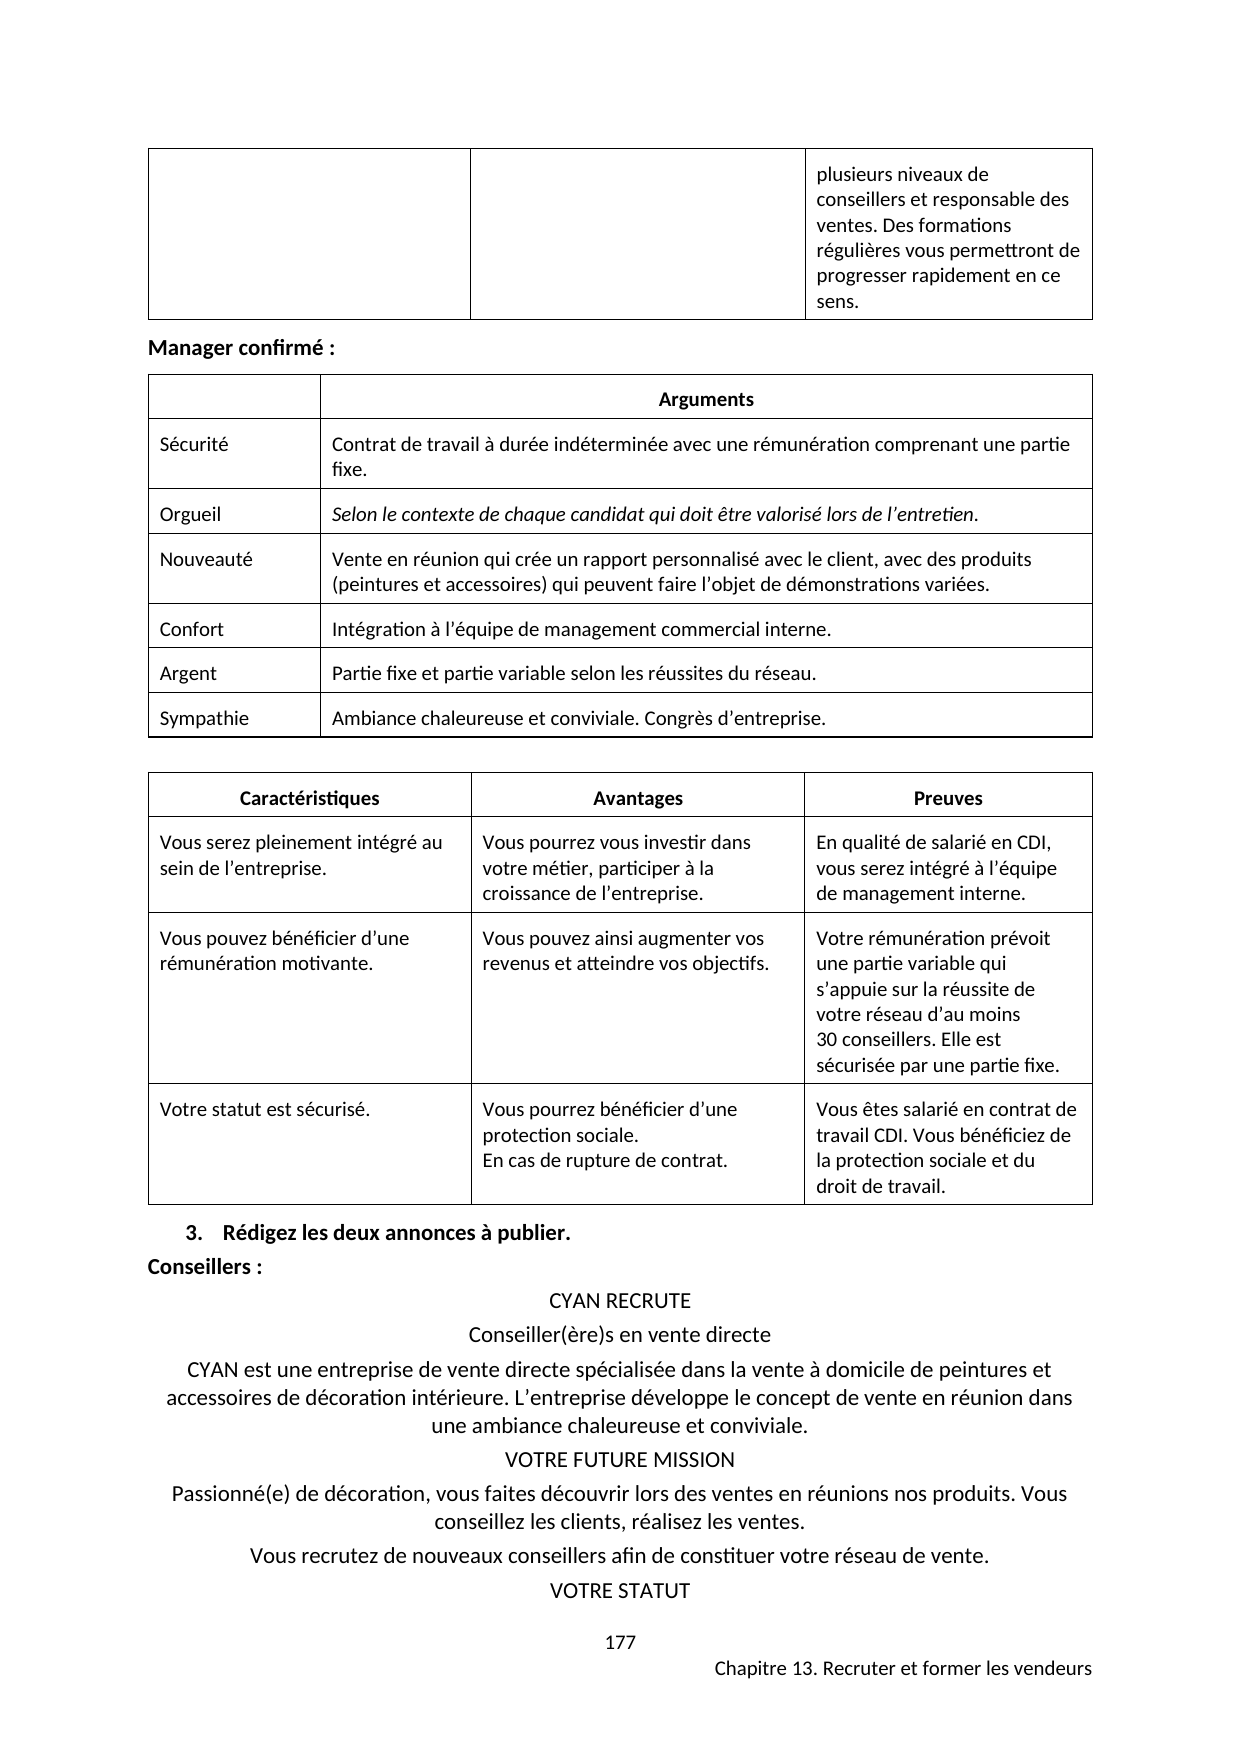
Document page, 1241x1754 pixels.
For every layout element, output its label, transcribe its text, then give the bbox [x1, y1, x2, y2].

text Rédigez les deux annonces à publier. [185, 1218, 1092, 1246]
text Manager confirmé : [148, 333, 1092, 361]
table_cell Nouveauté [149, 534, 320, 603]
text Conseiller(ère)s en vente directe [148, 1321, 1092, 1348]
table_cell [149, 149, 470, 319]
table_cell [806, 149, 1092, 319]
table_header Preuves [805, 773, 1092, 816]
table_header Arguments [321, 375, 1092, 418]
table_cell Votre rémunération prévoit une partie variable qui s’appuie sur la réussite de votre réseau d’au moins 30 conseillers. Elle est sécurisée par une partie fixe. [805, 913, 1092, 1083]
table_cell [471, 149, 805, 319]
table_header Caractéristiques [149, 773, 471, 816]
table_header Avantages [472, 773, 804, 816]
table_cell Intégration à l’équipe de management commercial interne. [321, 604, 1092, 647]
text CYAN est une entreprise de vente directe spécialisée dans la vente à domicile de peintures et accessoires de décoration intérieure. L’entreprise développe le concept de vente en réunion dans une ambiance chaleureuse et conviviale. [148, 1355, 1092, 1439]
table_cell Argent [149, 648, 320, 692]
table_cell Vous pouvez bénéficier d’une rémunération motivante. [149, 913, 471, 1083]
table_cell Vous êtes salarié en contrat de travail CDI. Vous bénéficiez de la protection sociale et du droit de travail. [805, 1084, 1092, 1204]
table_cell Selon le contexte de chaque candidat qui doit être valorisé lors de l’entretien. [321, 489, 1092, 533]
table_cell Sympathie [149, 693, 320, 736]
table_cell Partie fixe et partie variable selon les réussites du réseau. [321, 648, 1092, 692]
table_cell Orgueil [149, 489, 320, 533]
table_cell Confort [149, 604, 320, 647]
table_cell Contrat de travail à durée indéterminée avec une rémunération comprenant une partie fixe. [321, 419, 1092, 488]
text Conseillers : [148, 1252, 1092, 1280]
text CYAN RECRUTE [148, 1286, 1092, 1314]
table_cell Vous pourrez vous investir dans votre métier, participer à la croissance de l’entreprise. [472, 817, 804, 912]
table_cell Sécurité [149, 419, 320, 488]
table_cell Votre statut est sécurisé. [149, 1084, 471, 1204]
table_header [149, 375, 320, 418]
table_cell Vous pouvez ainsi augmenter vos revenus et atteindre vos objectifs. [472, 913, 804, 1083]
text VOTRE FUTURE MISSION [148, 1445, 1092, 1473]
text Vous recrutez de nouveaux conseillers afin de constituer votre réseau de vente. [148, 1542, 1092, 1570]
table_cell Vous serez pleinement intégré au sein de l’entreprise. [149, 817, 471, 912]
text VOTRE STATUT [148, 1576, 1092, 1604]
table_cell En qualité de salarié en CDI, vous serez intégré à l’équipe de management interne. [805, 817, 1092, 912]
table_cell Ambiance chaleureuse et conviviale. Congrès d’entreprise. [321, 693, 1092, 736]
table_cell Vente en réunion qui crée un rapport personnalisé avec le client, avec des produits (peintures et accessoires) qui peuvent faire l’objet de démonstrations variées. [321, 534, 1092, 603]
text Passionné(e) de décoration, vous faites découvrir lors des ventes en réunions nos produits. Vous conseillez les clients, réalisez les ventes. [148, 1479, 1092, 1535]
table_cell Vous pourrez bénéficier d’une protection sociale. En cas de rupture de contrat. [472, 1084, 804, 1204]
